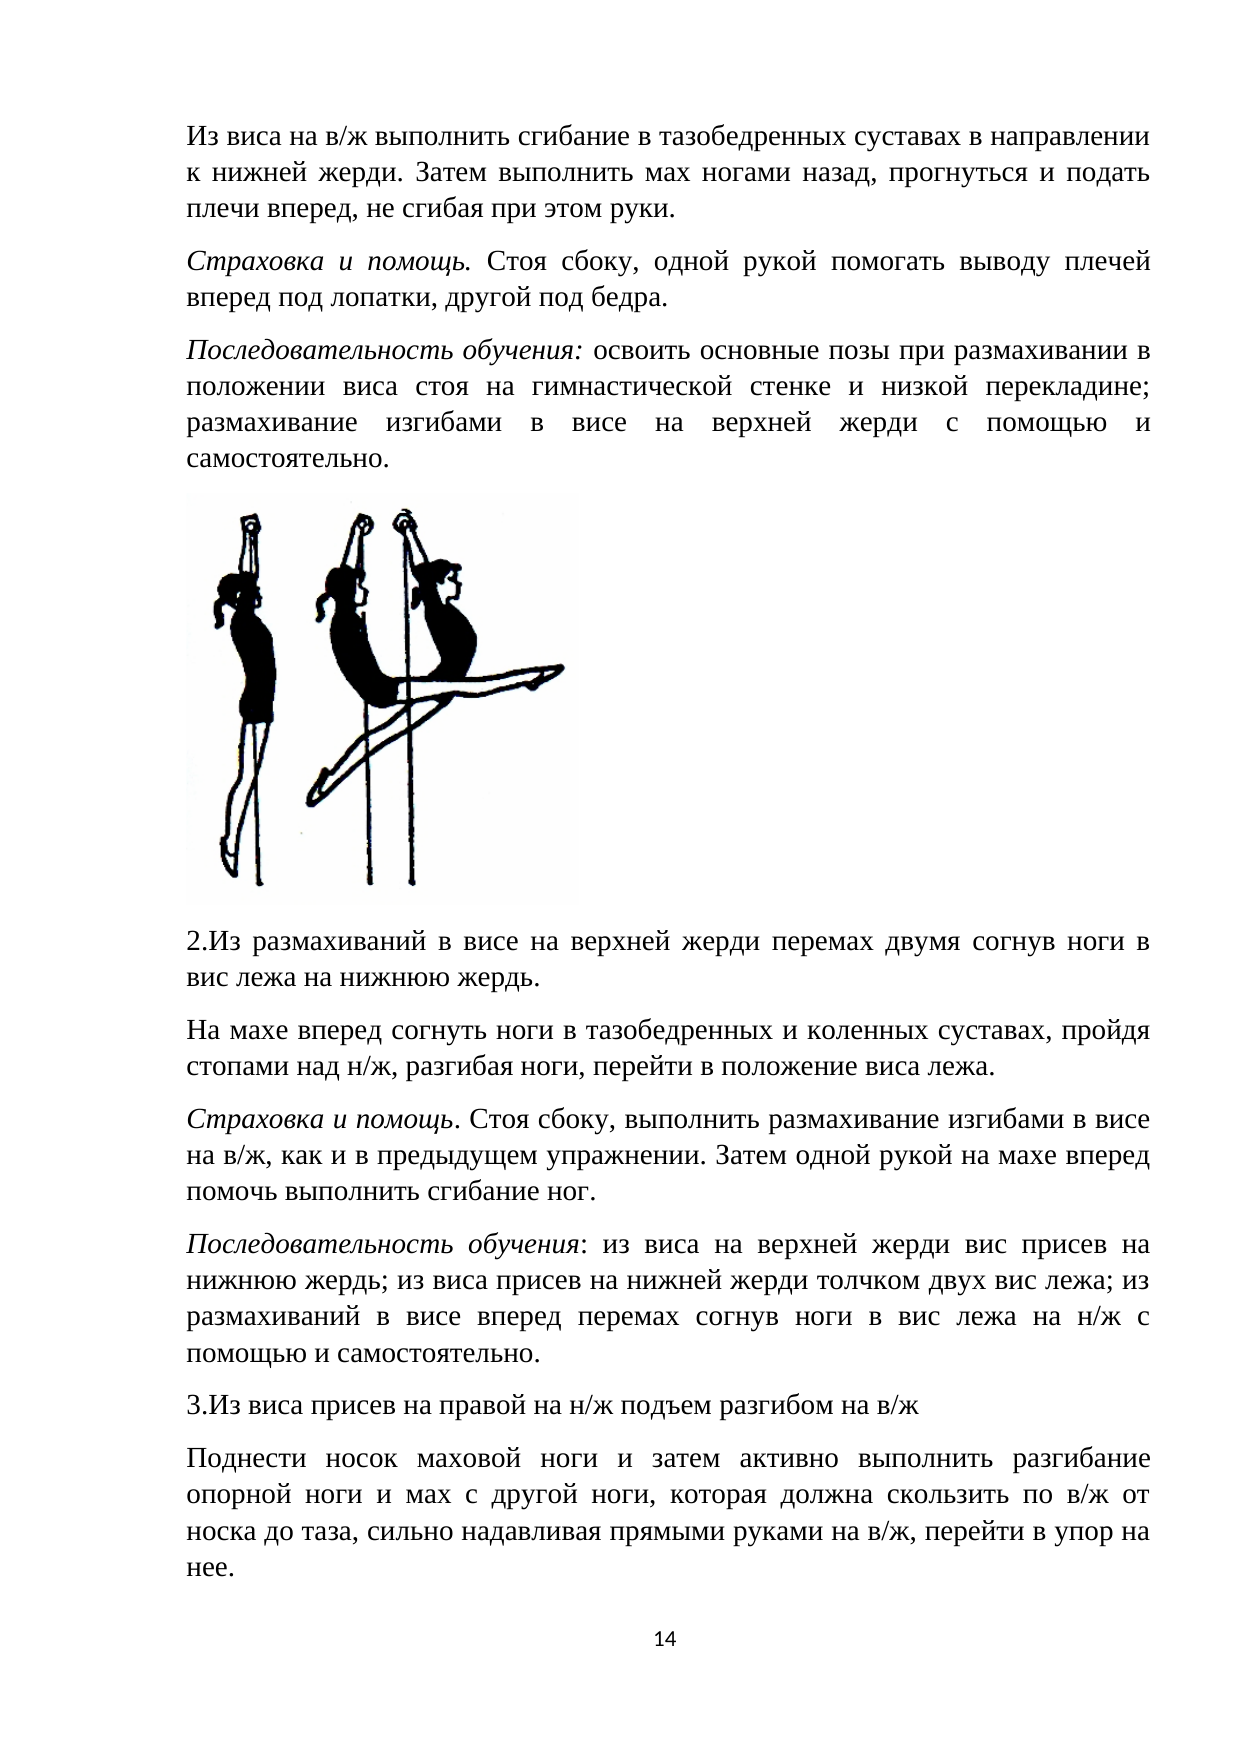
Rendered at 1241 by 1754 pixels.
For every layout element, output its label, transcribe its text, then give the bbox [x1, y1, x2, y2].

text Последовательность обучения: из виса на верхней жерди вис присев на нижнюю жердь; из виса присев на нижней жерди толчком двух вис лежа; из размахиваний в висе вперед перемах согнув ноги в вис лежа на н/ж с помощью и самостоятельно. [186, 1226, 1152, 1368]
text Страховка и помощь. Стоя сбоку, выполнить размахивание изгибами в висе на в/ж, как и в предыдущем упражнении. Затем одной рукой на махе вперед помочь выполнить сгибание ног. [186, 1101, 1152, 1207]
text Из виса на в/ж выполнить сгибание в тазобедренных суставах в направлении к нижней жерди. Затем выполнить мах ногами назад, прогнуться и подать плечи вперед, не сгибая при этом руки. [186, 118, 1152, 224]
picture [186, 493, 579, 905]
text 2.Из размахиваний в висе на верхней жерди перемах двумя согнув ноги в вис лежа на нижнюю жердь. [186, 923, 1152, 993]
text 3.Из виса присев на правой на н/ж подъем разгибом на в/ж [186, 1387, 1152, 1421]
text Последовательность обучения: освоить основные позы при размахивании в положении виса стоя на гимнастической стенке и низкой перекладине; размахивание изгибами в висе на верхней жерди с помощью и самостоятельно. [186, 332, 1152, 474]
text На махе вперед согнуть ноги в тазобедренных и коленных суставах, пройдя стопами над н/ж, разгибая ноги, перейти в положение виса лежа. [186, 1012, 1152, 1082]
text Страховка и помощь. Стоя сбоку, одной рукой помогать выводу плечей вперед под лопатки, другой под бедра. [186, 243, 1152, 313]
text Поднести носок маховой ноги и затем активно выполнить разгибание опорной ноги и мах с другой ноги, которая должна скользить по в/ж от носка до таза, сильно надавливая прямыми руками на в/ж, перейти в упор на нее. [186, 1440, 1152, 1582]
